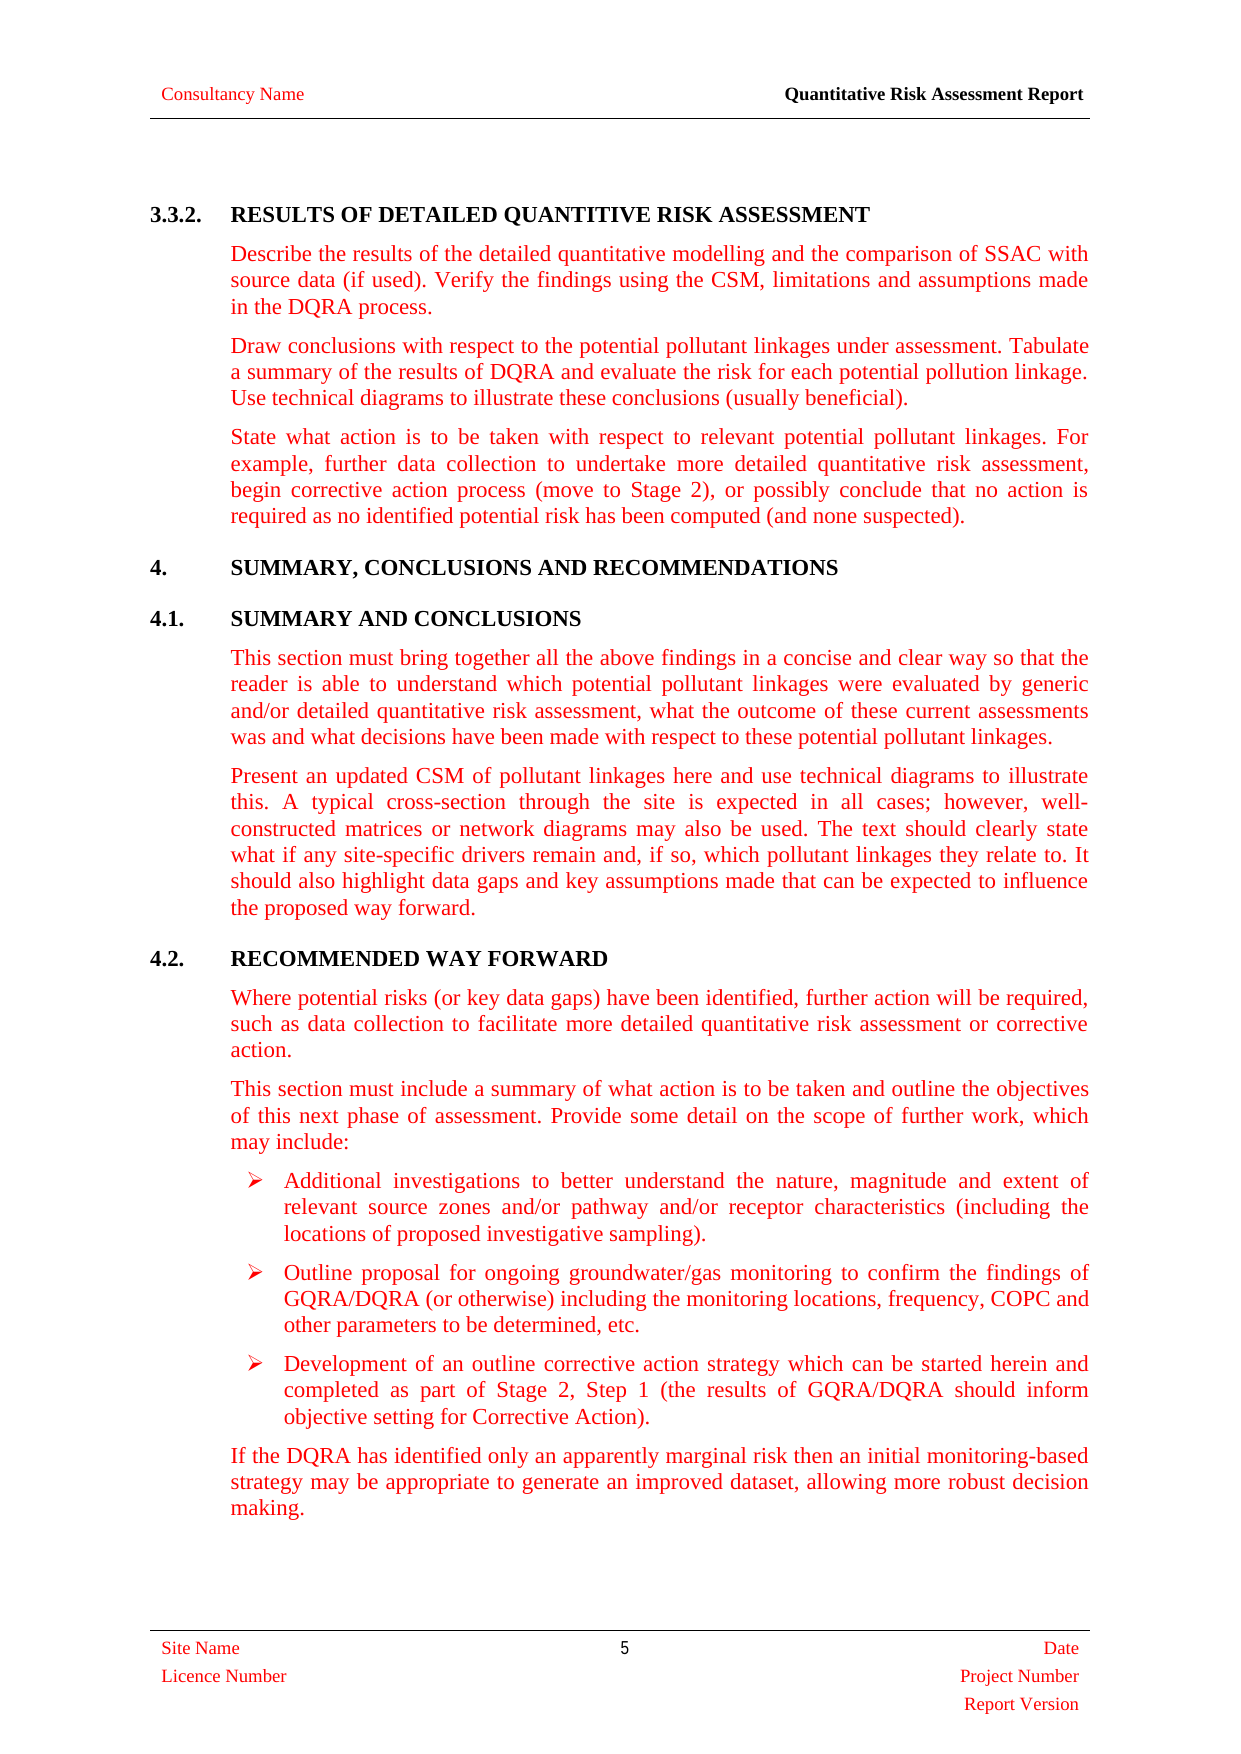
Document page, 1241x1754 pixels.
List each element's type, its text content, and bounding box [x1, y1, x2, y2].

text Outline proposal for ongoing groundwater/gas monitoring to confirm the findings of GQRA/DQRA (or otherwise) including the monitoring locations, frequency, COPC and other parameters to be determined, etc. [246, 1258, 1090, 1338]
list If the DQRA has identified only an apparently marginal risk then an initial monitoring-based strategy may be appropriate to generate an improved dataset, allowing more robust decision making. [230, 1442, 1090, 1521]
text This section must bring together all the above findings in a concise and clear way so that the reader is able to understand which potential pollutant linkages were evaluated by generic and/or detailed quantitative risk assessment, what the outcome of these current assessments was and what decisions have been made with respect to these potential pollutant linkages. [230, 644, 1090, 749]
text Present an updated CSM of pollutant linkages here and use technical diagrams to illustrate this. A typical cross-section through the site is expected in all cases; however, well-constructed matrices or network diagrams may also be used. The text should clearly state what if any site-specific drivers remain and, if so, which pollutant linkages they relate to. It should also highlight data gaps and key assumptions made that can be expected to influence the proposed way forward. [230, 762, 1090, 920]
text SUMMARY AND CONCLUSIONS [150, 605, 1090, 631]
text Describe the results of the detailed quantitative modelling and the comparison of SSAC with source data (if used). Verify the findings using the CSM, limitations and assumptions made in the DQRA process. [230, 240, 1090, 319]
text RECOMMENDED WAY FORWARD [150, 945, 1090, 971]
text Additional investigations to better understand the nature, magnitude and extent of relevant source zones and/or pathway and/or receptor characteristics (including the locations of proposed investigative sampling). [246, 1167, 1090, 1246]
text Where potential risks (or key data gaps) have been identified, further action will be required, such as data collection to facilitate more detailed quantitative risk assessment or corrective action. [230, 984, 1090, 1063]
text This section must include a summary of what action is to be taken and outline the objectives of this next phase of assessment. Provide some detail on the scope of further work, which may include: [230, 1075, 1090, 1154]
text Draw conclusions with respect to the potential pollutant linkages under assessment. Tabulate a summary of the results of DQRA and evaluate the risk for each potential pollution linkage. Use technical diagrams to illustrate these conclusions (usually beneficial). [230, 332, 1090, 411]
text results of detailed quantitive risk assessment [150, 201, 1090, 228]
text Development of an outline corrective action strategy which can be started herein and completed as part of Stage 2, Step 1 (the results of GQRA/DQRA should inform objective setting for Corrective Action). [246, 1350, 1090, 1429]
text SUMMARY, CONCLUSIONS AND RECOMMENDATIONS [150, 554, 1090, 580]
text State what action is to be taken with respect to relevant potential pollutant linkages. For example, further data collection to undertake more detailed quantitative risk assessment, begin corrective action process (move to Stage 2), or possibly conclude that no action is required as no identified potential risk has been computed (and none suspected). [230, 423, 1090, 529]
